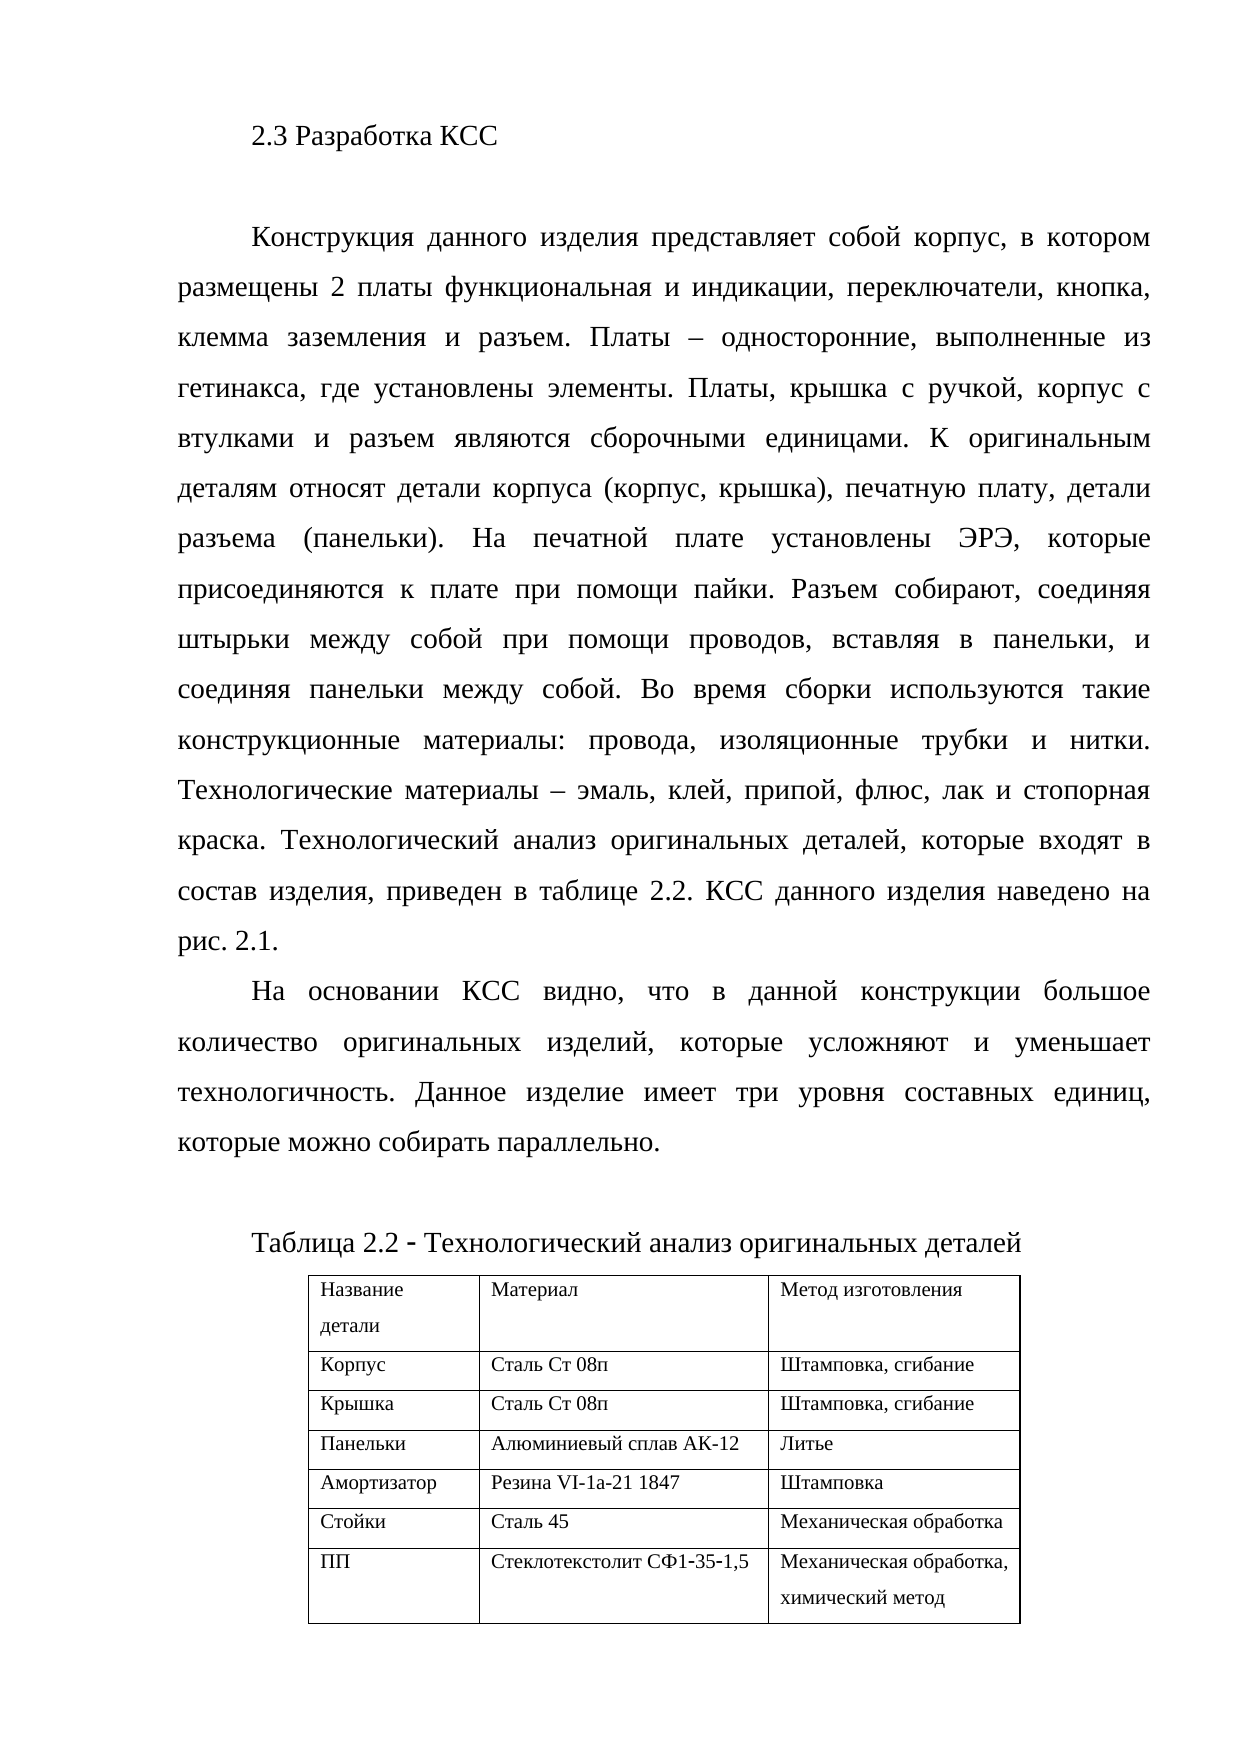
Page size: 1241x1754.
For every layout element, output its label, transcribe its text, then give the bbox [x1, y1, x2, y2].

table_cell ПП [309, 1549, 479, 1623]
table_cell Амортизатор [309, 1470, 479, 1508]
table_header Материал [480, 1276, 768, 1351]
table_cell Стойки [309, 1509, 479, 1548]
text На основании КСС видно, что в данной конструкции большое количество оригинальных изделий, которые усложняют и уменьшает технологичность. Данное изделие имеет три уровня составных единиц, которые можно собирать параллельно. [177, 973, 1152, 1158]
table_cell Корпус [309, 1352, 479, 1390]
text Конструкция данного изделия представляет собой корпус, в котором размещены 2 платы функциональная и индикации, переключатели, кнопка, клемма заземления и разъем. Платы – односторонние, выполненные из гетинакса, где установлены элементы. Платы, крышка с ручкой, корпус с втулками и разъем являются сборочными единицами. К оригинальным деталям относят детали корпуса (корпус, крышка), печатную плату, детали разъема (панельки). На печатной плате установлены ЭРЭ, которые присоединяются к плате при помощи пайки. Разъем собирают, соединяя штырьки между собой при помощи проводов, вставляя в панельки, и соединяя панельки между собой. Во время сборки используются такие конструкционные материалы: провода, изоляционные трубки и нитки. Технологические материалы – эмаль, клей, припой, флюс, лак и стопорная краска. Технологический анализ оригинальных деталей, которые входят в состав изделия, приведен в таблице 2.2. КСС данного изделия наведено на рис. 2.1. [177, 219, 1152, 957]
table_cell Штамповка, сгибание [769, 1352, 1019, 1390]
table_cell Механическая обработка, химический метод [769, 1549, 1019, 1623]
table_cell Литье [769, 1431, 1019, 1469]
table_cell Стеклотекстолит СФ1351,5 [480, 1549, 768, 1623]
table_cell Резина VI-1а-21 1847 [480, 1470, 768, 1508]
text Таблица 2.2 Технологический анализ оригинальных деталей [177, 1225, 1152, 1259]
table_cell Штамповка [769, 1470, 1019, 1508]
table_cell Сталь Ст 08п [480, 1352, 768, 1390]
table_header Метод изготовления [769, 1276, 1019, 1351]
table_cell Алюминиевый сплав АК-12 [480, 1431, 768, 1469]
table_header Название детали [309, 1276, 479, 1351]
table_cell Штамповка, сгибание [769, 1391, 1019, 1429]
text 2.3 Разработка КСС [177, 118, 1152, 152]
table_cell Крышка [309, 1391, 479, 1429]
table_cell Сталь 45 [480, 1509, 768, 1548]
table_cell Механическая обработка [769, 1509, 1019, 1548]
table_cell Панельки [309, 1431, 479, 1469]
table_cell Сталь Ст 08п [480, 1391, 768, 1429]
